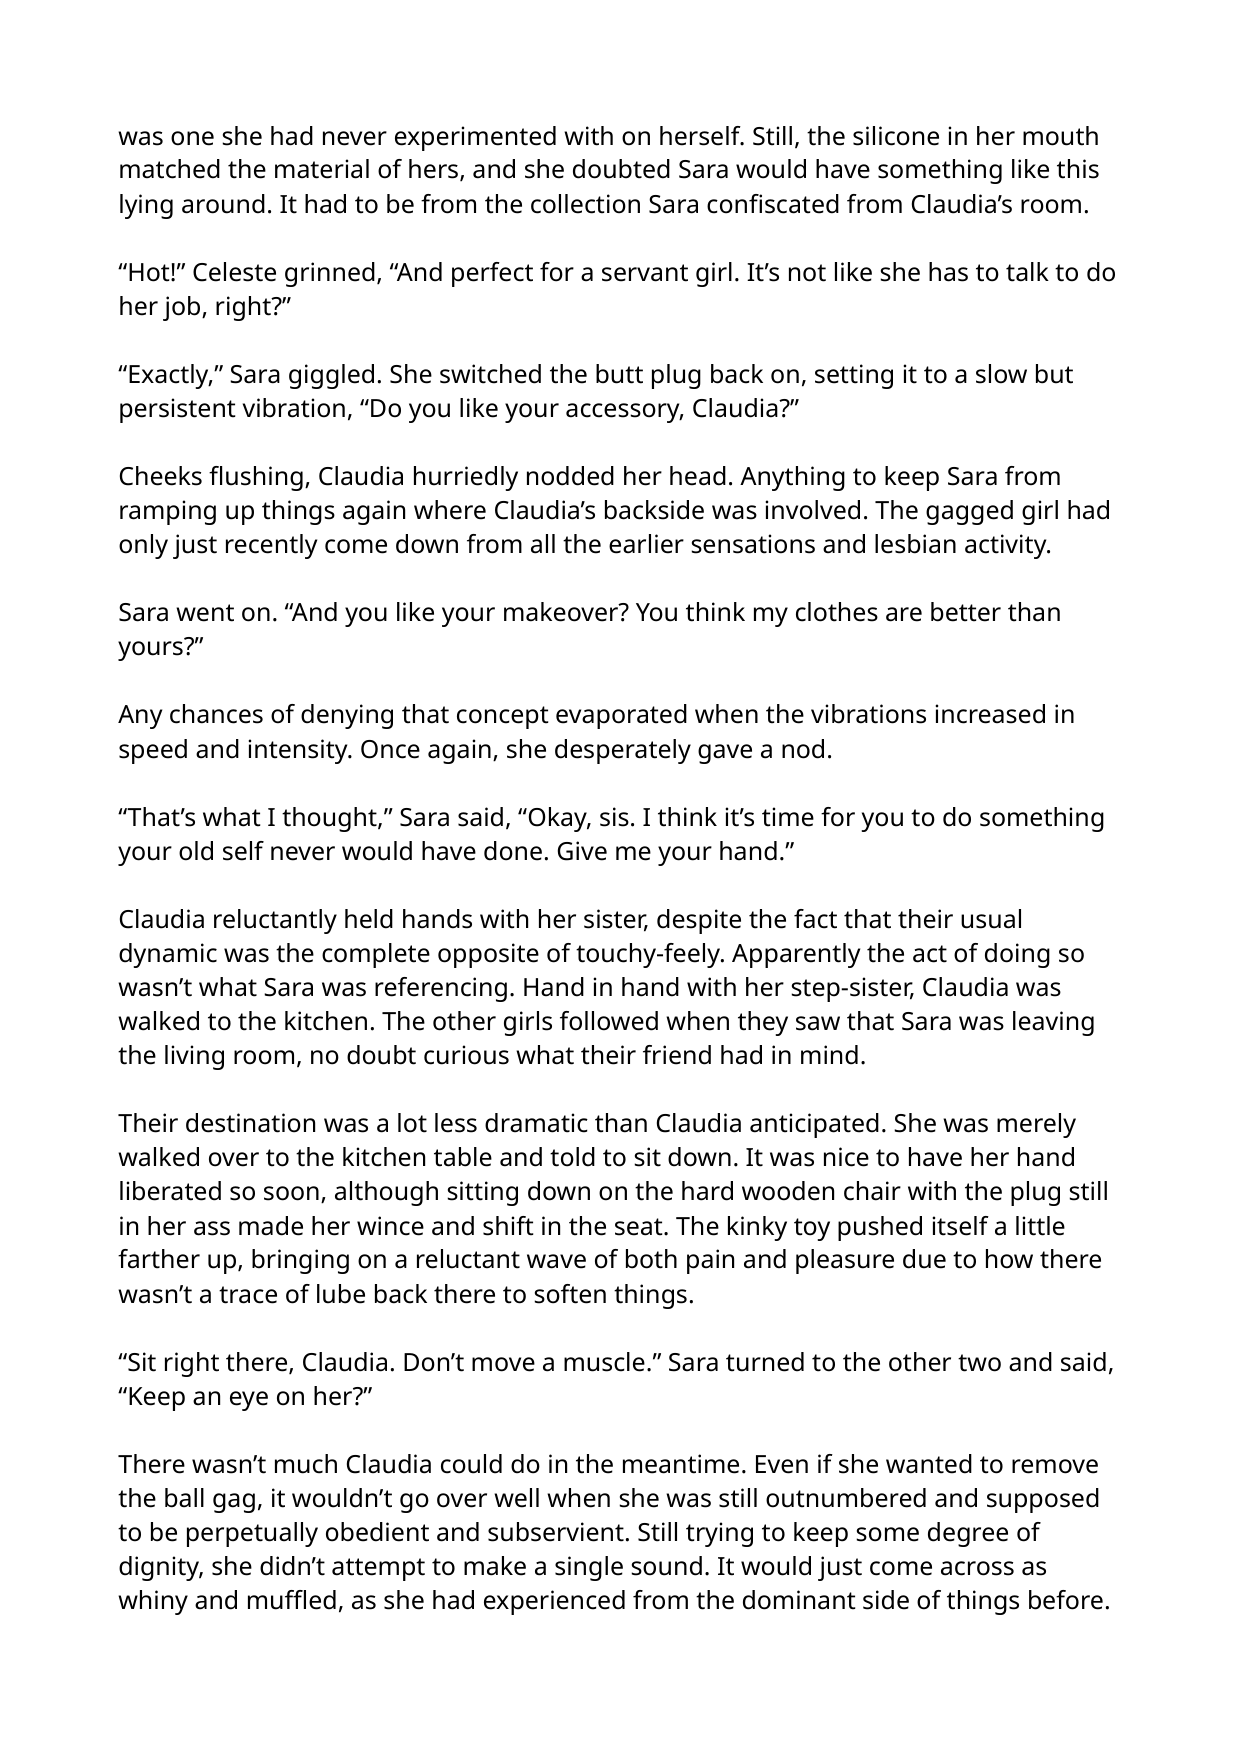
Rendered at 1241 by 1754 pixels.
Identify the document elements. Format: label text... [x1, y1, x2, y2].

text “Hot!” Celeste grinned, “And perfect for a servant girl. It’s not like she has to talk to do her job, right?” [118, 254, 1122, 322]
text Sara went on. “And you like your makeover? You think my clothes are better than yours?” [118, 595, 1122, 663]
text “Exactly,” Sara giggled. She switched the butt plug back on, setting it to a slow but persistent vibration, “Do you like your accessory, Claudia?” [118, 357, 1122, 425]
text “Sit right there, Claudia. Don’t move a muscle.” Sara turned to the other two and said, “Keep an eye on her?” [118, 1344, 1122, 1412]
text “That’s what I thought,” Sara said, “Okay, sis. I think it’s time for you to do something your old self never would have done. Give me your hand.” [118, 799, 1122, 867]
text Cheeks flushing, Claudia hurriedly nodded her head. Anything to keep Sara from ramping up things again where Claudia’s backside was involved. The gagged girl had only just recently come down from all the earlier sensations and lesbian activity. [118, 459, 1122, 561]
text Their destination was a lot less dramatic than Claudia anticipated. She was merely walked over to the kitchen table and told to sit down. It was nice to have her hand liberated so soon, although sitting down on the hard wooden chair with the plug still in her ass made her wince and shift in the seat. The kinky toy pushed itself a little farther up, bringing on a reluctant wave of both pain and pleasure due to how there wasn’t a trace of lube back there to soften things. [118, 1106, 1122, 1310]
text Any chances of denying that concept evaporated when the vibrations increased in speed and intensity. Once again, she desperately gave a nod. [118, 697, 1122, 765]
text Claudia reluctantly held hands with her sister, despite the fact that their usual dynamic was the complete opposite of touchy-feely. Apparently the act of doing so wasn’t what Sara was referencing. Hand in hand with her step-sister, Claudia was walked to the kitchen. The other girls followed when they saw that Sara was leaving the living room, no doubt curious what their friend had in mind. [118, 902, 1122, 1072]
text There wasn’t much Claudia could do in the meantime. Even if she wanted to remove the ball gag, it wouldn’t go over well when she was still outnumbered and supposed to be perpetually obedient and subservient. Still trying to keep some degree of dignity, she didn’t attempt to make a single sound. It would just come across as whiny and muffled, as she had experienced from the dominant side of things before. [118, 1447, 1122, 1617]
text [118, 118, 1122, 220]
